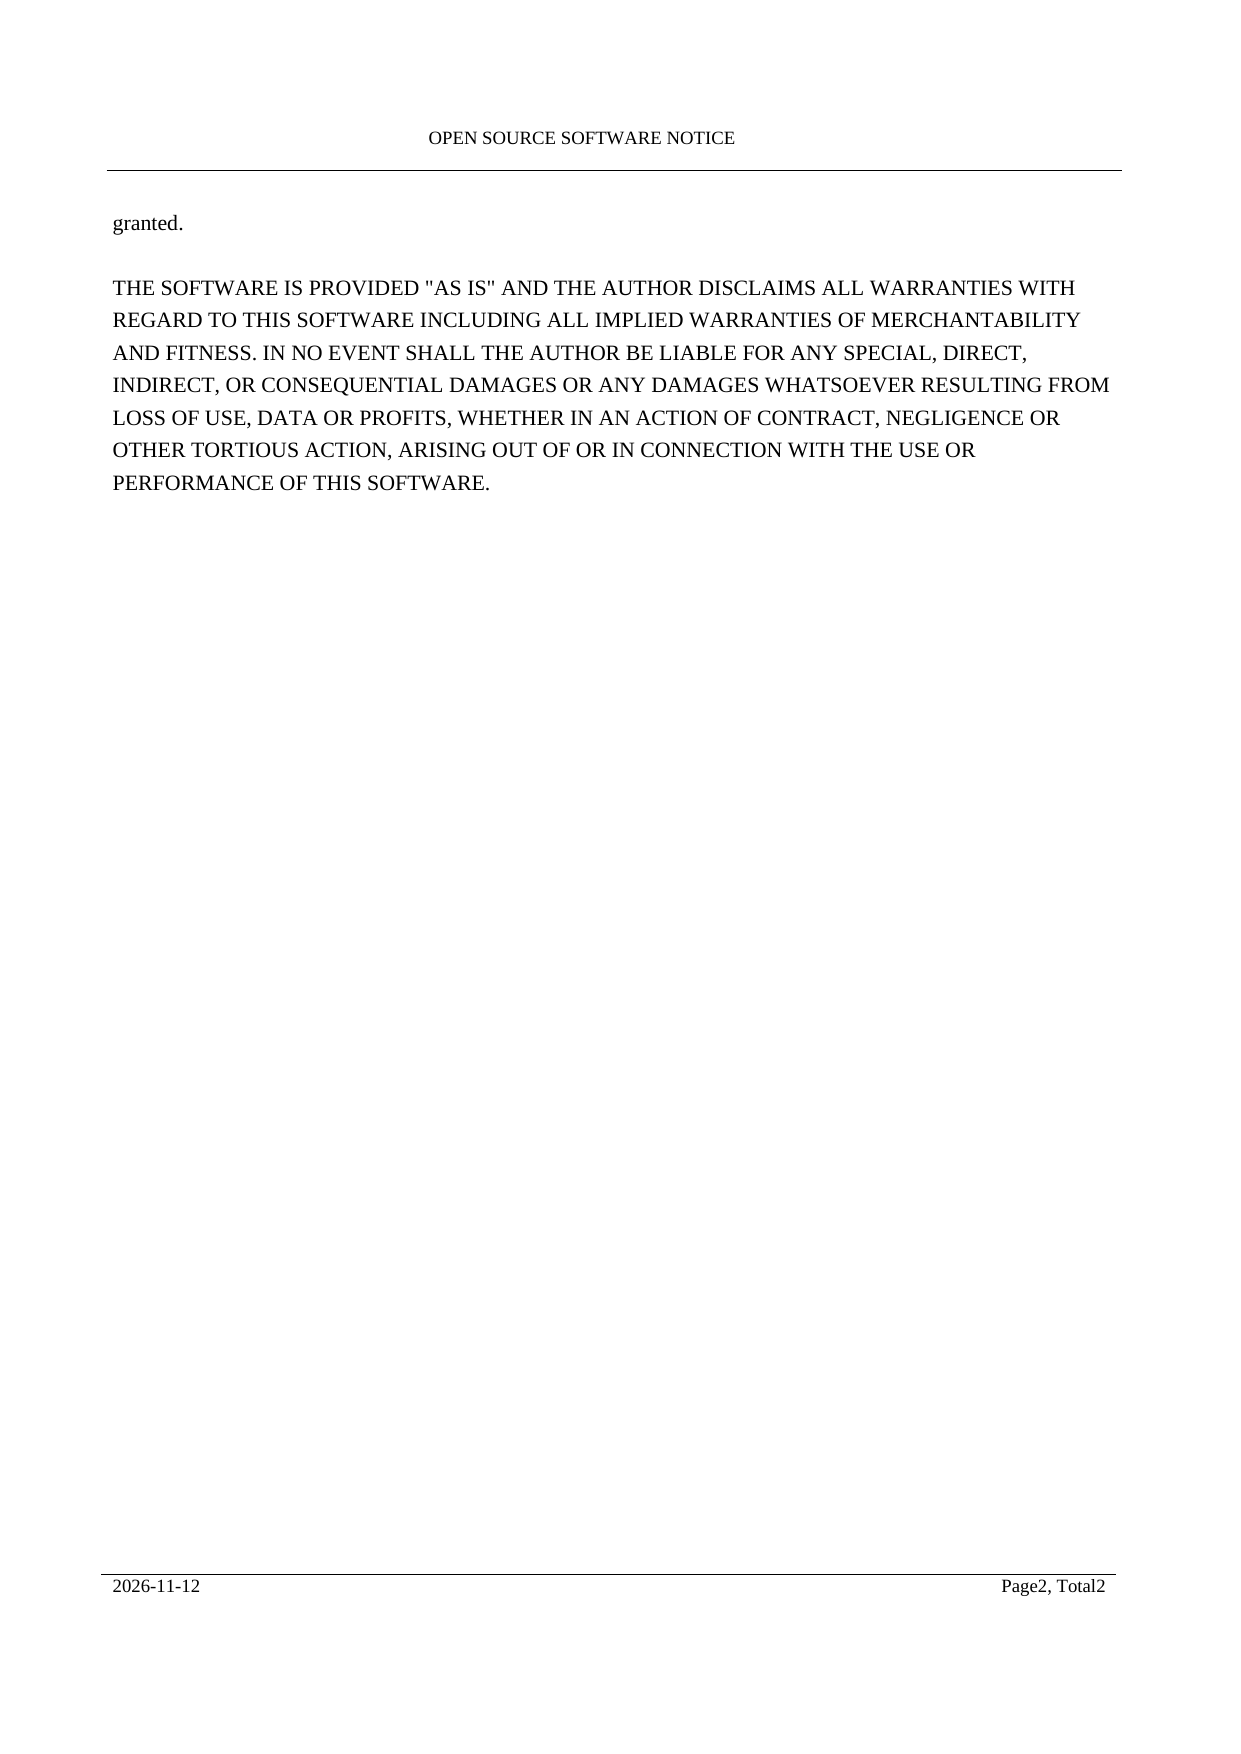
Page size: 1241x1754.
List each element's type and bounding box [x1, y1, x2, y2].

text [112, 206, 1128, 531]
